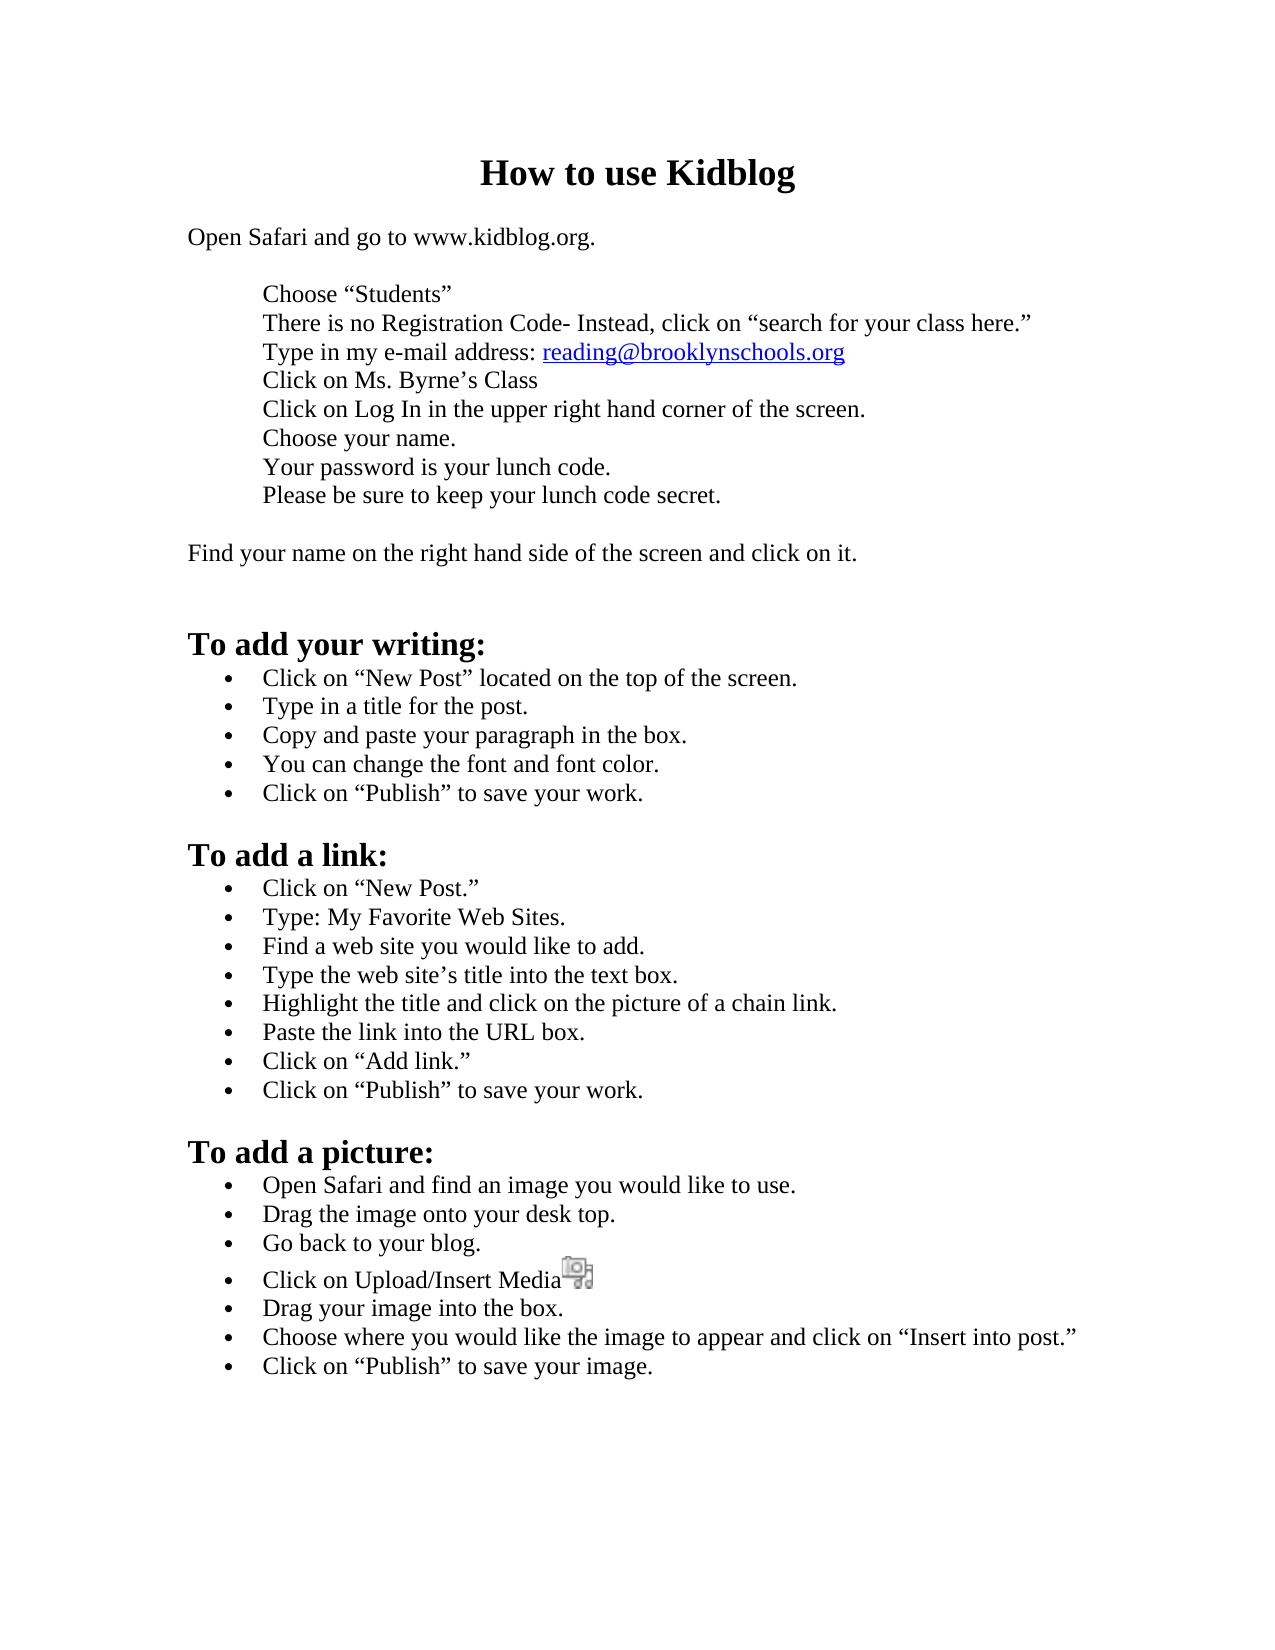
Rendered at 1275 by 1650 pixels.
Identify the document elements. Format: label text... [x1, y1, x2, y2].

text Type in my e-mail address: reading@brooklynschools.org [262, 337, 1087, 366]
list Copy and paste your paragraph in the box. [225, 720, 1087, 749]
list Click on “Publish” to save your image. [225, 1351, 1087, 1380]
text To add your writing: [187, 624, 1087, 663]
list You can change the font and font color. [225, 749, 1087, 778]
text There is no Registration Code- Instead, click on “search for your class here.” [262, 308, 1087, 337]
list Click on “Publish” to save your work. [225, 1075, 1087, 1103]
text Choose your name. [262, 423, 1087, 452]
list Paste the link into the URL box. [225, 1017, 1087, 1046]
list Find a web site you would like to add. [225, 931, 1087, 960]
text Click on Log In in the upper right hand corner of the screen. [262, 394, 1087, 423]
list Click on Upload/Insert Media [225, 1257, 1087, 1293]
list Type in a title for the post. [225, 691, 1087, 720]
text To add a link: [187, 835, 1087, 873]
list Type: My Favorite Web Sites. [225, 902, 1087, 931]
list Drag your image into the box. [225, 1293, 1087, 1322]
text Choose “Students” [262, 279, 1087, 308]
list Drag the image onto your desk top. [225, 1199, 1087, 1228]
list Type the web site’s title into the text box. [225, 960, 1087, 988]
list Highlight the title and click on the picture of a chain link. [225, 988, 1087, 1017]
text Click on Ms. Byrne’s Class [262, 366, 1087, 394]
list Choose where you would like the image to appear and click on “Insert into post.” [225, 1322, 1087, 1351]
text Open Safari and go to www.kidblog.org. [187, 222, 1087, 251]
text Please be sure to keep your lunch code secret. [262, 481, 1087, 509]
list Open Safari and find an image you would like to use. [225, 1171, 1087, 1199]
text How to use Kidblog [187, 150, 1087, 193]
text Your password is your lunch code. [262, 452, 1087, 481]
list Go back to your blog. [225, 1228, 1087, 1257]
list Click on “New Post” located on the top of the screen. [225, 663, 1087, 691]
text Find your name on the right hand side of the screen and click on it. [187, 538, 1087, 567]
list Click on “Add link.” [225, 1046, 1087, 1075]
text To add a picture: [187, 1132, 1087, 1171]
list Click on “New Post.” [225, 873, 1087, 902]
picture [561, 1256, 593, 1289]
list Click on “Publish” to save your work. [225, 778, 1087, 806]
